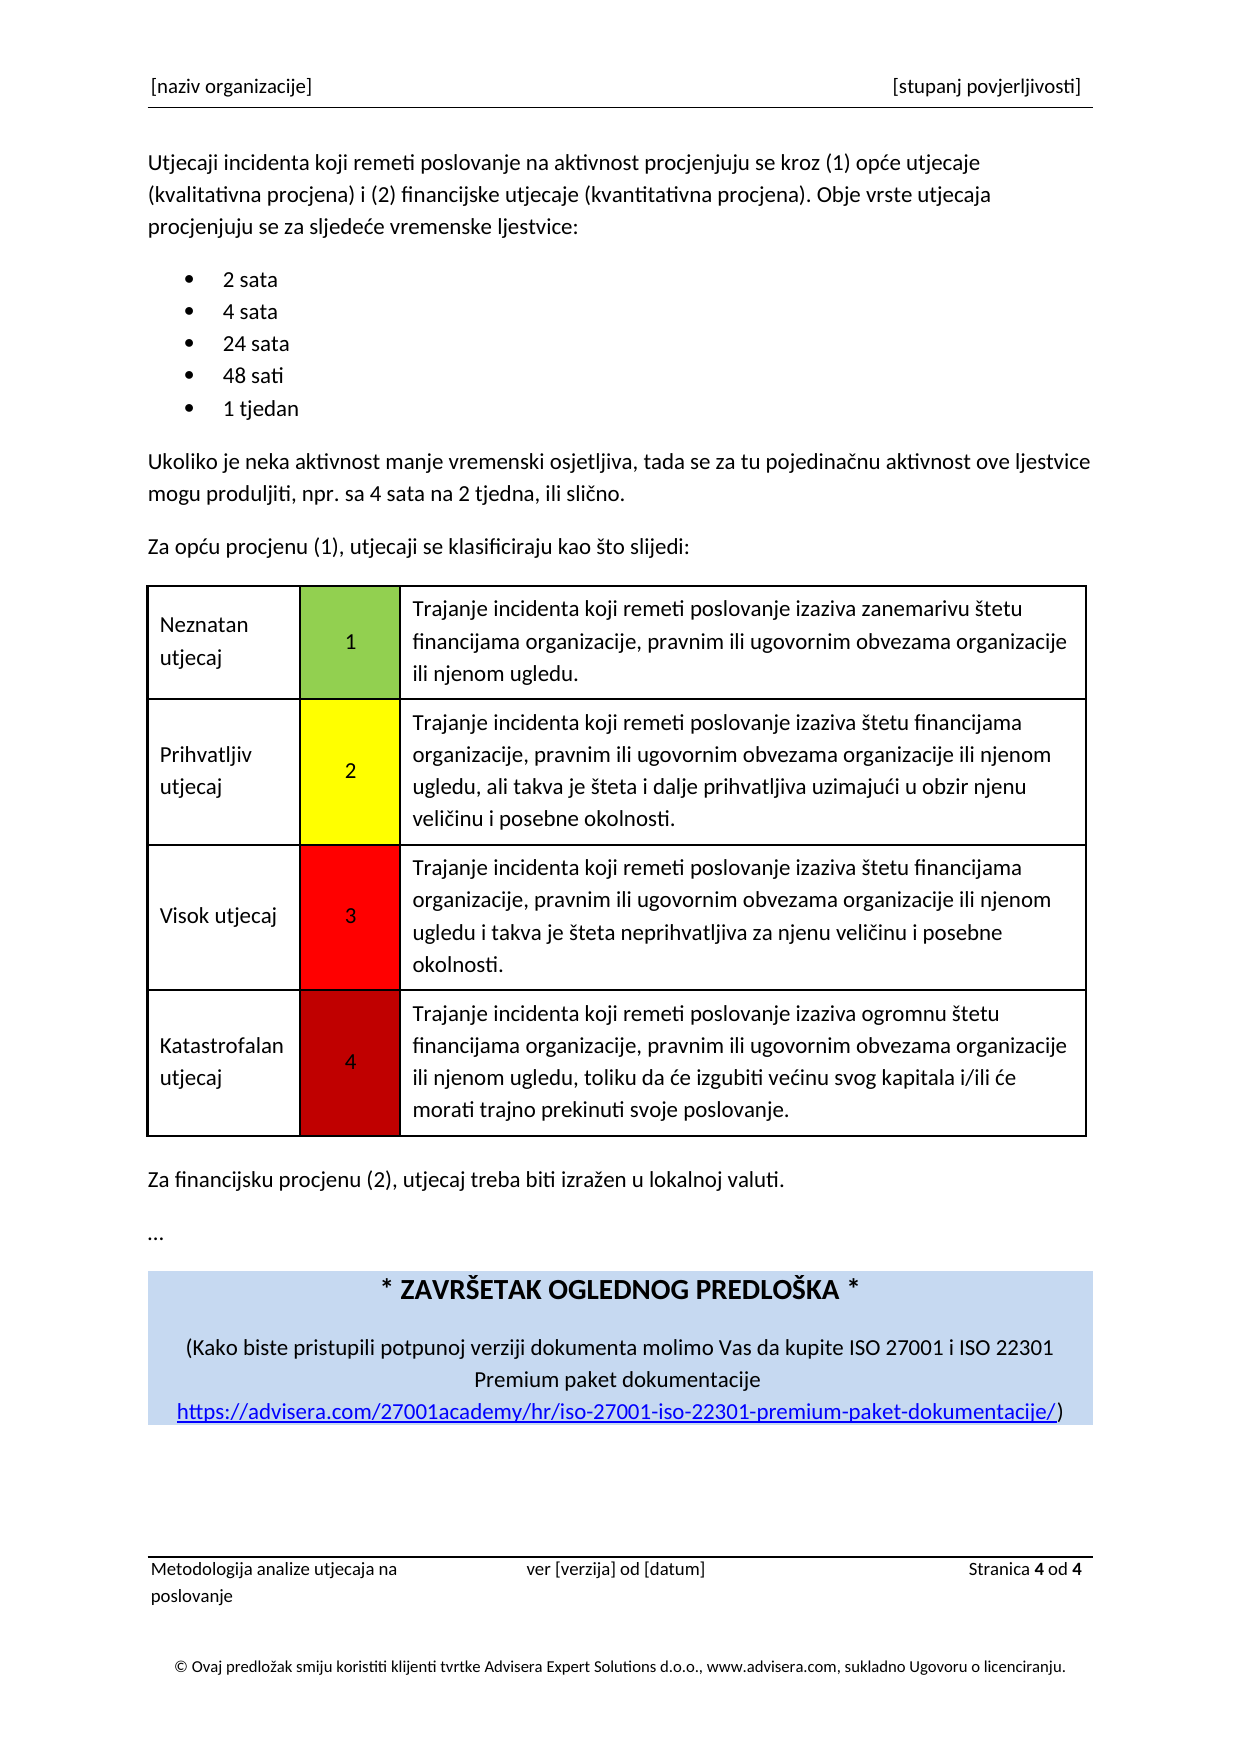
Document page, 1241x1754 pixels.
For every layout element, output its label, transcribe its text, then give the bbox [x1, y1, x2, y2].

list 4 sata [185, 297, 1093, 325]
text Za financijsku procjenu (2), utjecaj treba biti izražen u lokalnoj valuti. [148, 1165, 1093, 1193]
table_cell Trajanje incidenta koji remeti poslovanje izaziva štetu financijama organizacije, pravnim ili ugovornim obvezama organizacije ili njenom ugledu i takva je šteta neprihvatljiva za njenu veličinu i posebne okolnosti. [401, 846, 1085, 989]
table_header 1 [301, 587, 399, 698]
table_header Trajanje incidenta koji remeti poslovanje izaziva zanemarivu štetu financijama organizacije, pravnim ili ugovornim obvezama organizacije ili njenom ugledu. [401, 587, 1085, 698]
text Utjecaji incidenta koji remeti poslovanje na aktivnost procjenjuju se kroz (1) opće utjecaje (kvalitativna procjena) i (2) financijske utjecaje (kvantitativna procjena). Obje vrste utjecaja procjenjuju se za sljedeće vremenske ljestvice: [148, 148, 1093, 240]
list 2 sata [185, 265, 1093, 293]
table_header Neznatan utjecaj [149, 587, 299, 698]
table_cell Katastrofalan utjecaj [149, 991, 299, 1135]
table_cell 2 [301, 700, 399, 844]
table_cell 3 [301, 846, 399, 989]
table_cell Trajanje incidenta koji remeti poslovanje izaziva štetu financijama organizacije, pravnim ili ugovornim obvezama organizacije ili njenom ugledu, ali takva je šteta i dalje prihvatljiva uzimajući u obzir njenu veličinu i posebne okolnosti. [401, 700, 1085, 844]
table_cell Prihvatljiv utjecaj [149, 700, 299, 844]
text Za opću procjenu (1), utjecaji se klasificiraju kao što slijedi: [148, 532, 1093, 560]
text Ukoliko je neka aktivnost manje vremenski osjetljiva, tada se za tu pojedinačnu aktivnost ove ljestvice mogu produljiti, npr. sa 4 sata na 2 tjedna, ili slično. [148, 447, 1093, 507]
list 48 sati [185, 362, 1093, 389]
text … [148, 1218, 1093, 1246]
text * ZAVRŠETAK OGLEDNOG PREDLOŠKA * [148, 1271, 1093, 1307]
table_cell Trajanje incidenta koji remeti poslovanje izaziva ogromnu štetu financijama organizacije, pravnim ili ugovornim obvezama organizacije ili njenom ugledu, toliku da će izgubiti većinu svog kapitala i/ili će morati trajno prekinuti svoje poslovanje. [401, 991, 1085, 1135]
list 1 tjedan [185, 394, 1093, 422]
text (Kako biste pristupili potpunoj verziji dokumenta molimo Vas da kupite ISO 27001 i ISO 22301 Premium paket dokumentacije https://advisera.com/27001academy/hr/iso-27001-iso-22301-premium-paket-dokumentacije/) [148, 1333, 1093, 1425]
table_cell Visok utjecaj [149, 846, 299, 989]
table_cell 4 [301, 991, 399, 1135]
list 24 sata [185, 329, 1093, 357]
